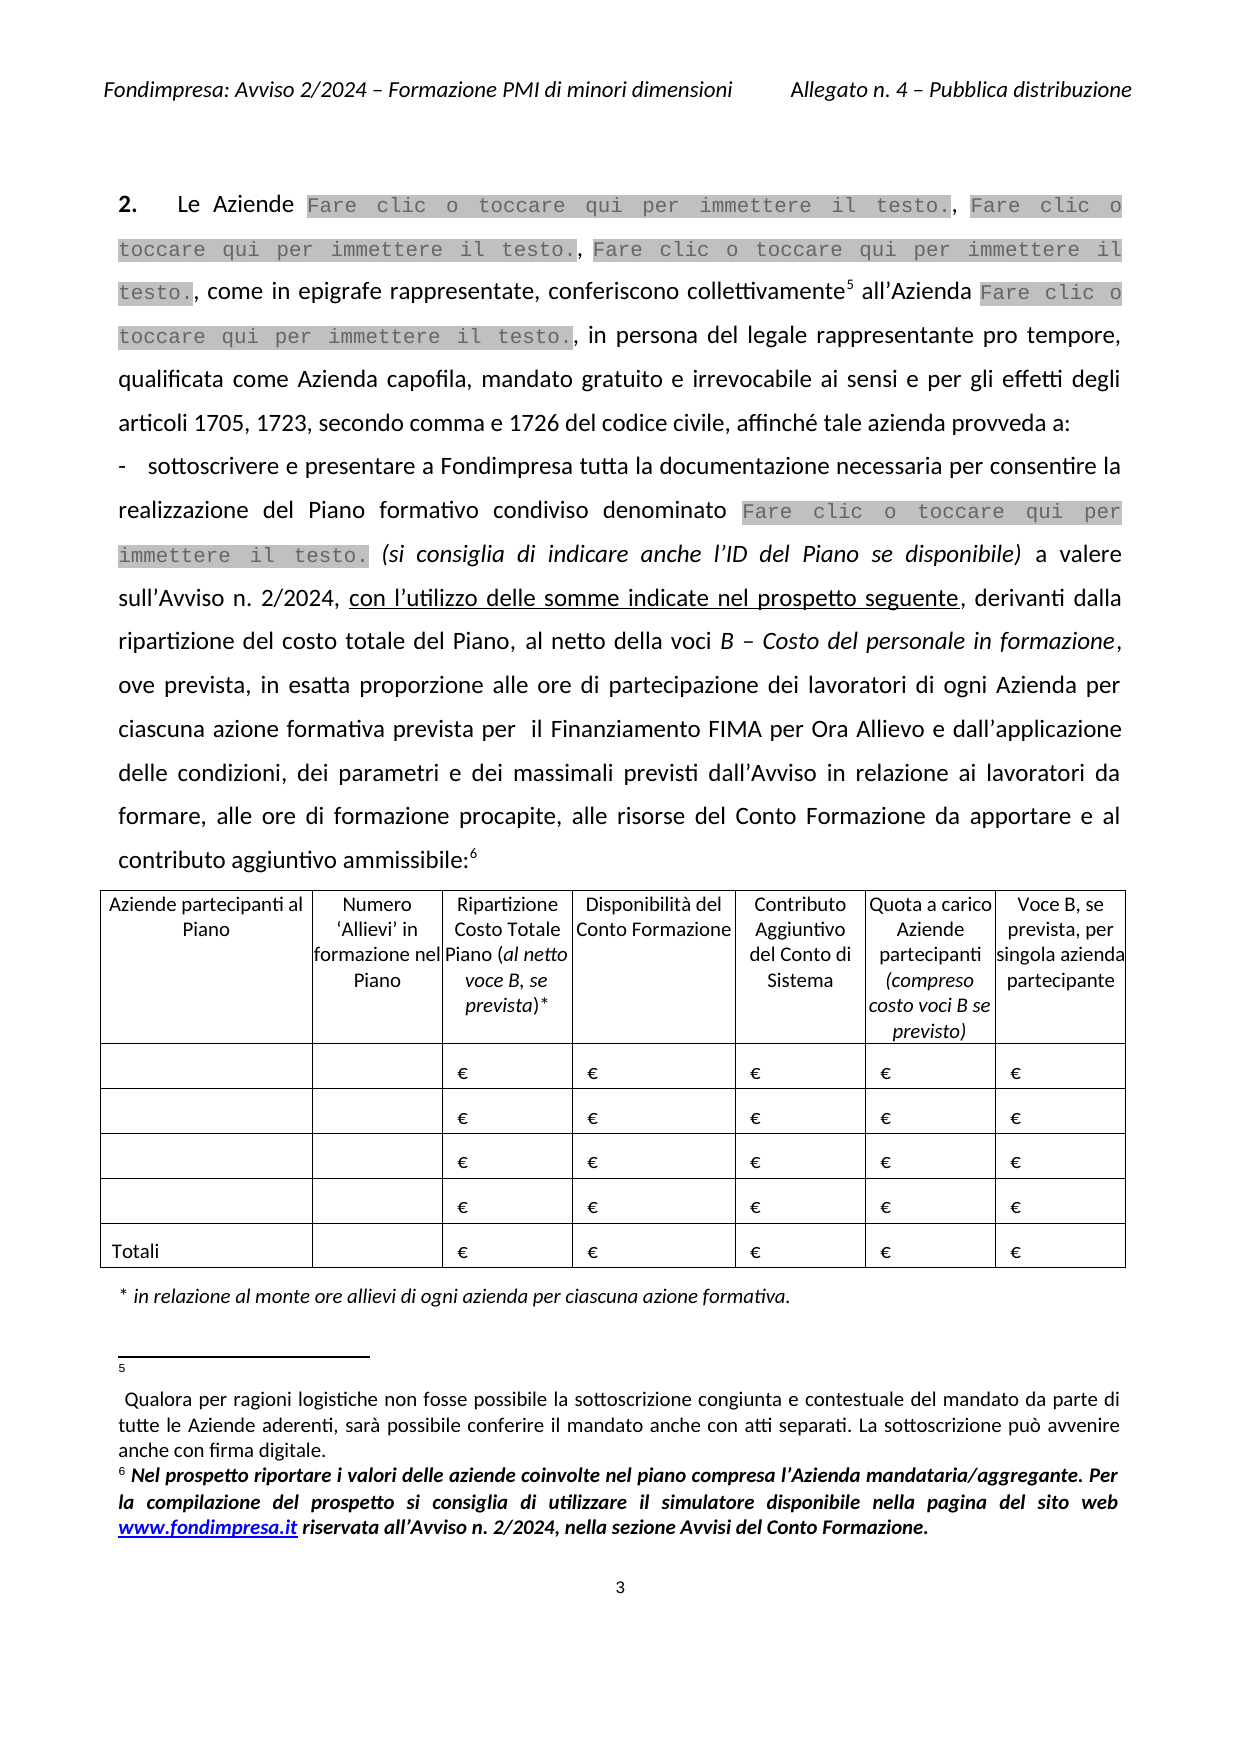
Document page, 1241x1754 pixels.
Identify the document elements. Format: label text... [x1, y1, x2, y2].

table_cell € [736, 1224, 865, 1267]
table_cell € [866, 1089, 995, 1133]
table_header Numero ‘Allievi’ in formazione nel Piano [313, 891, 442, 1043]
table_cell [101, 1134, 312, 1178]
table_cell € [996, 1044, 1125, 1088]
table_cell € [736, 1044, 865, 1088]
table_cell € [573, 1134, 735, 1178]
table_header Ripartizione Costo Totale Piano (al netto voce B, se prevista)* [443, 891, 572, 1043]
table_cell [313, 1089, 442, 1133]
table_cell € [866, 1044, 995, 1088]
table_cell € [736, 1089, 865, 1133]
table_cell € [996, 1224, 1125, 1267]
table_cell € [573, 1224, 735, 1267]
text - sottoscrivere e presentare a Fondimpresa tutta la documentazione necessaria per consentire la realizzazione del Piano formativo condiviso denominato (si consiglia di indicare anche l’ID del Piano se disponibile) a valere sull’Avviso n. 2/2024, con l’utilizzo delle somme indicate nel prospetto seguente, derivanti dalla ripartizione del costo totale del Piano, al netto della voci B – Costo del personale in formazione, ove prevista, in esatta proporzione alle ore di partecipazione dei lavoratori di ogni Azienda per ciascuna azione formativa prevista per il Finanziamento FIMA per Ora Allievo e dall’applicazione delle condizioni, dei parametri e dei massimali previsti dall’Avviso in relazione ai lavoratori da formare, alle ore di formazione procapite, alle risorse del Conto Formazione da apportare e al contributo aggiuntivo ammissibile: [118, 440, 1122, 877]
table_cell € [996, 1089, 1125, 1133]
table_cell € [736, 1179, 865, 1222]
table_header Aziende partecipanti al Piano [101, 891, 312, 1043]
table_cell [313, 1179, 442, 1222]
table_cell [101, 1044, 312, 1088]
table_cell [101, 1179, 312, 1222]
table_cell € [443, 1179, 572, 1222]
table_header Quota a carico Aziende partecipanti (compreso costo voci B se previsto) [866, 891, 995, 1043]
table_header Voce B, se prevista, per singola azienda partecipante [996, 891, 1125, 1043]
table_cell € [736, 1134, 865, 1178]
table_cell € [443, 1089, 572, 1133]
table_cell € [573, 1089, 735, 1133]
table_cell € [996, 1179, 1125, 1222]
table_header Disponibilità del Conto Formazione [573, 891, 735, 1043]
table_cell € [443, 1044, 572, 1088]
table_cell € [573, 1044, 735, 1088]
table_cell € [573, 1179, 735, 1222]
table_cell [313, 1224, 442, 1267]
table_cell € [996, 1134, 1125, 1178]
table_cell € [443, 1134, 572, 1178]
table_cell € [866, 1224, 995, 1267]
table_cell € [443, 1224, 572, 1267]
text * in relazione al monte ore allievi di ogni azienda per ciascuna azione formativa. [118, 1268, 1122, 1312]
table_header Contributo Aggiuntivo del Conto di Sistema [736, 891, 865, 1043]
table_cell € [866, 1134, 995, 1178]
table_cell [313, 1044, 442, 1088]
table_cell € [866, 1179, 995, 1222]
table_cell Totali [101, 1224, 312, 1267]
table_cell [313, 1134, 442, 1178]
text 2. Le Aziende , , , come in epigrafe rappresentate, conferiscono collettivamente all’Azienda , in persona del legale rappresentante pro tempore, qualificata come Azienda capofila, mandato gratuito e irrevocabile ai sensi e per gli effetti degli articoli 1705, 1723, secondo comma e 1726 del codice civile, affinché tale azienda provveda a: [118, 177, 1122, 440]
table_cell [101, 1089, 312, 1133]
